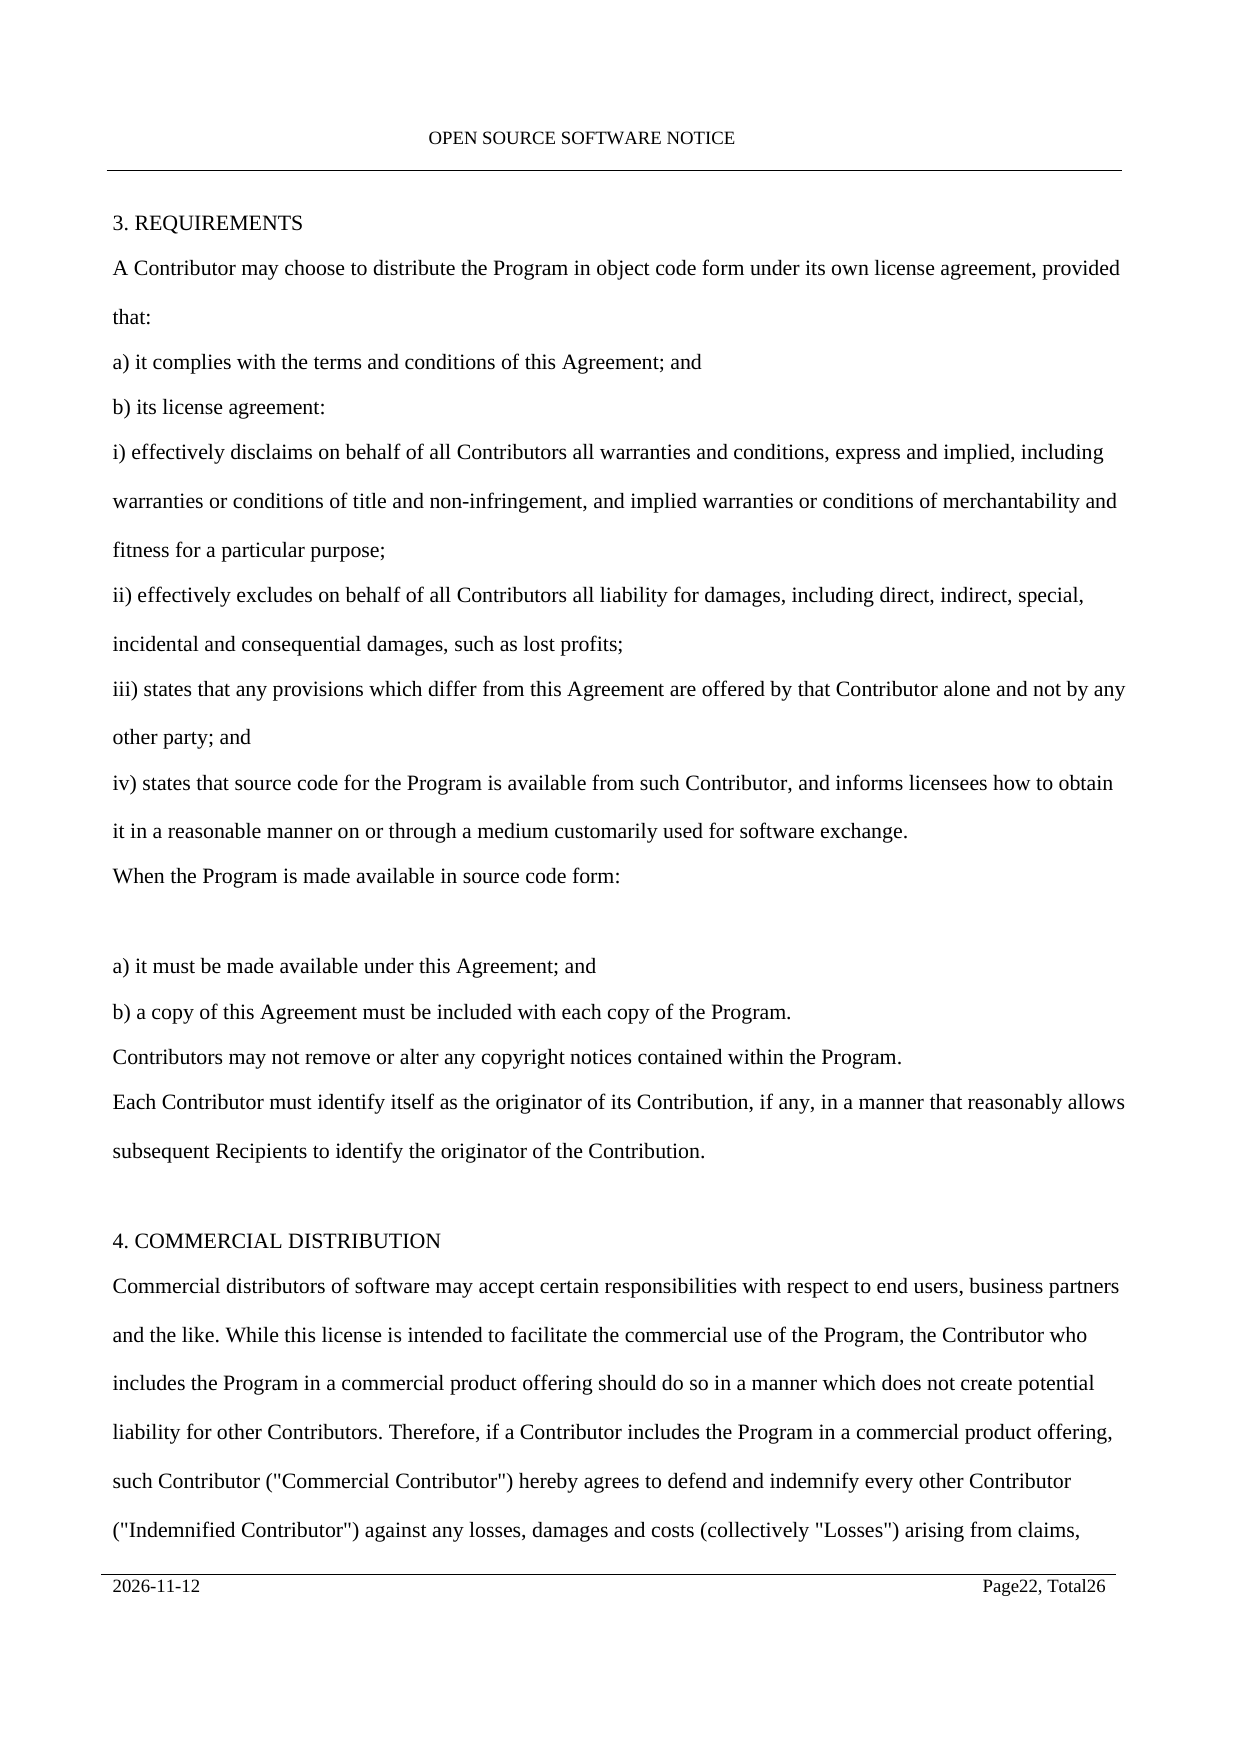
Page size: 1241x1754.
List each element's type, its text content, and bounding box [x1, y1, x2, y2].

text Each Contributor must identify itself as the originator of its Contribution, if any, in a manner that reasonably allows subsequent Recipients to identify the originator of the Contribution. [112, 1085, 1128, 1166]
text 3. REQUIREMENTS [112, 206, 1128, 239]
text A Contributor may choose to distribute the Program in object code form under its own license agreement, provided that: [112, 251, 1128, 333]
text a) it must be made available under this Agreement; and [112, 950, 1128, 982]
text ii) effectively excludes on behalf of all Contributors all liability for damages, including direct, indirect, special, incidental and consequential damages, such as lost profits; [112, 578, 1128, 659]
text b) its license agreement: [112, 390, 1128, 423]
text iv) states that source code for the Program is available from such Contributor, and informs licensees how to obtain it in a reasonable manner on or through a medium customarily used for software exchange. [112, 766, 1128, 847]
text 4. COMMERCIAL DISTRIBUTION [112, 1224, 1128, 1257]
text b) a copy of this Agreement must be included with each copy of the Program. [112, 995, 1128, 1027]
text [112, 1269, 1128, 1546]
text Contributors may not remove or alter any copyright notices contained within the Program. [112, 1040, 1128, 1073]
text When the Program is made available in source code form: [112, 860, 1128, 892]
text iii) states that any provisions which differ from this Agreement are offered by that Contributor alone and not by any other party; and [112, 672, 1128, 753]
text i) effectively disclaims on behalf of all Contributors all warranties and conditions, express and implied, including warranties or conditions of title and non-infringement, and implied warranties or conditions of merchantability and fitness for a particular purpose; [112, 436, 1128, 566]
text a) it complies with the terms and conditions of this Agreement; and [112, 345, 1128, 378]
